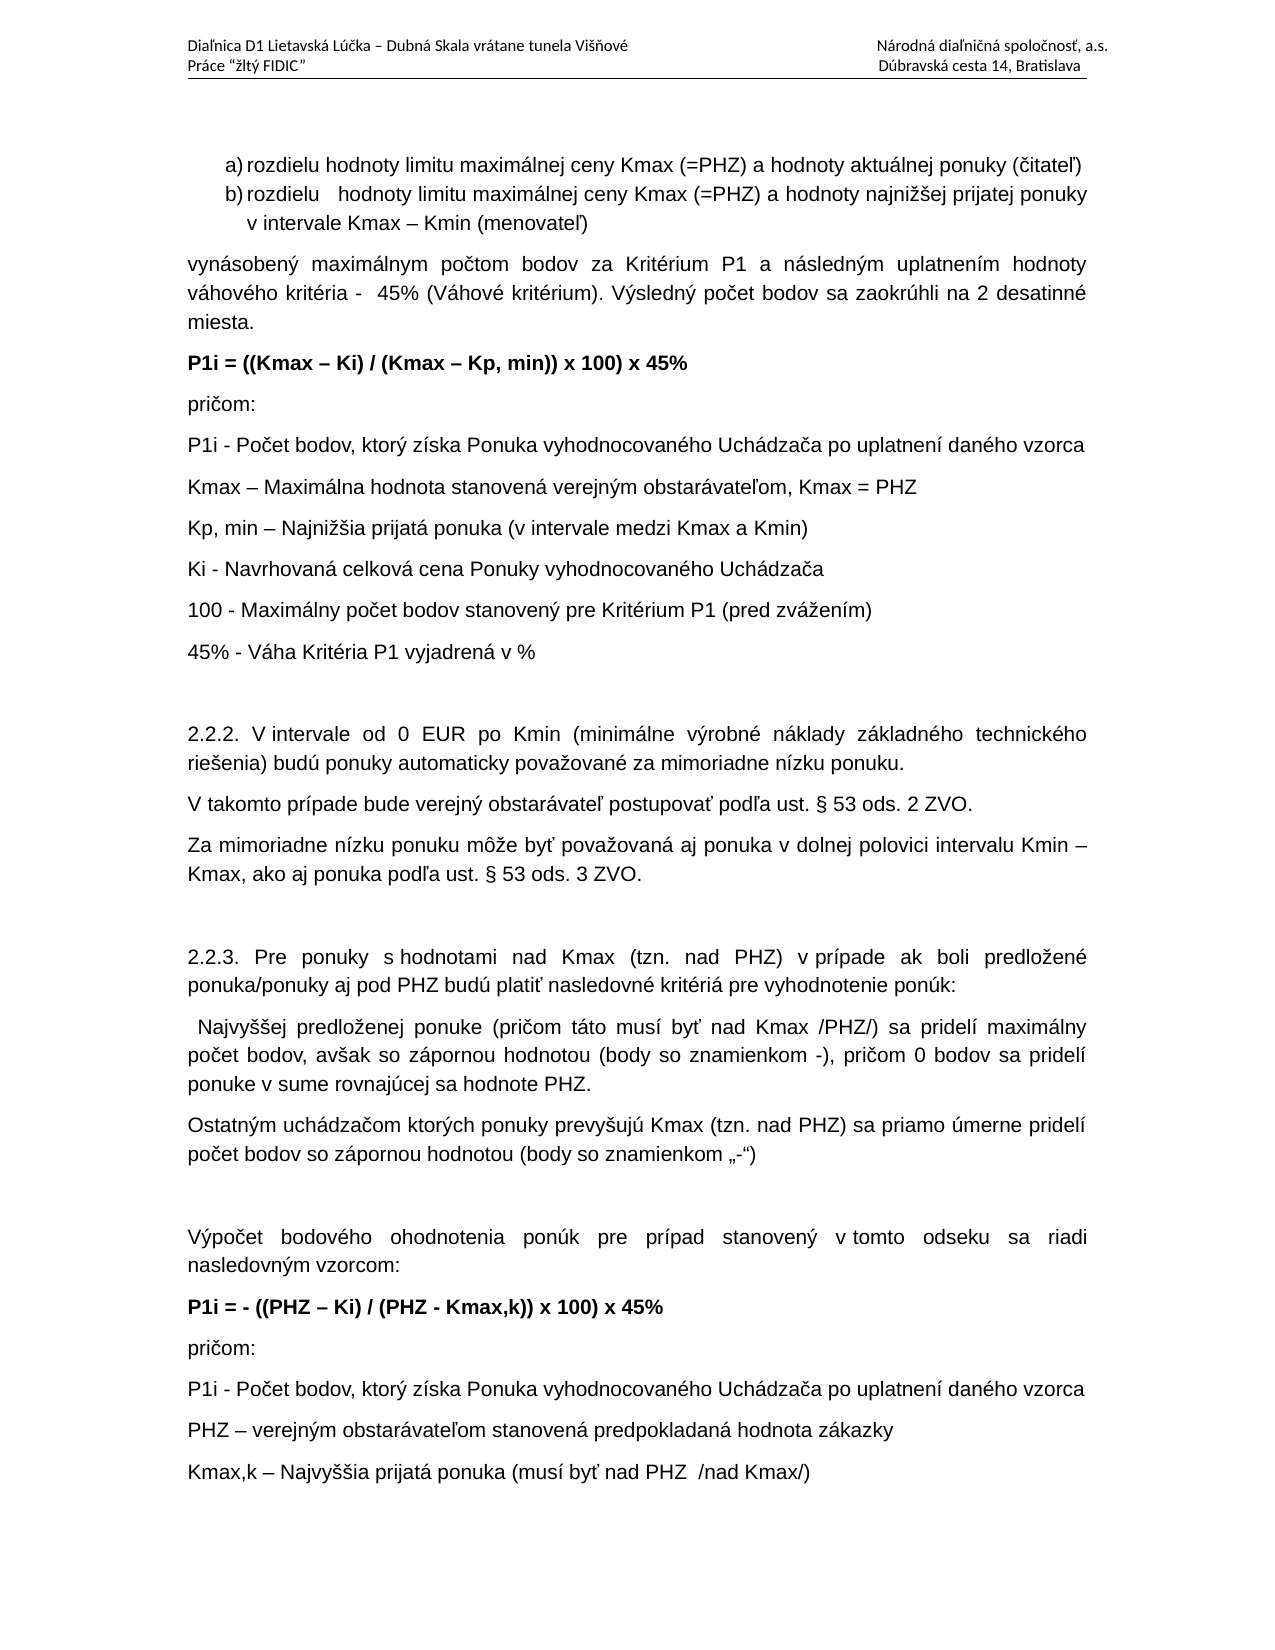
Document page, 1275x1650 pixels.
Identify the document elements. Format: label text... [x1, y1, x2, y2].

text Za mimoriadne nízku ponuku môže byť považovaná aj ponuka v dolnej polovici intervalu Kmin – Kmax, ako aj ponuka podľa ust. § 53 ods. 3 ZVO. [187, 830, 1087, 887]
text Kmax,k – Najvyššia prijatá ponuka (musí byť nad PHZ /nad Kmax/) [187, 1456, 1087, 1485]
text P1i = - ((PHZ – Ki) / (PHZ - Kmax,k)) x 100) x 45% [187, 1291, 1087, 1320]
text Výpočet bodového ohodnotenia ponúk pre prípad stanovený v tomto odseku sa riadi nasledovným vzorcom: [187, 1221, 1087, 1279]
text Najvyššej predloženej ponuke (pričom táto musí byť nad Kmax /PHZ/) sa pridelí maximálny počet bodov, avšak so zápornou hodnotou (body so znamienkom -), pričom 0 bodov sa pridelí ponuke v sume rovnajúcej sa hodnote PHZ. [187, 1011, 1087, 1097]
text 100 - Maximálny počet bodov stanovený pre Kritérium P1 (pred zvážením) [187, 595, 1087, 624]
text 2.2.3. Pre ponuky s hodnotami nad Kmax (tzn. nad PHZ) v prípade ak boli predložené ponuka/ponuky aj pod PHZ budú platiť nasledovné kritériá pre vyhodnotenie ponúk: [187, 941, 1087, 999]
text Kp, min – Najnižšia prijatá ponuka (v intervale medzi Kmax a Kmin) [187, 512, 1087, 541]
text P1i - Počet bodov, ktorý získa Ponuka vyhodnocovaného Uchádzača po uplatnení daného vzorca [187, 430, 1087, 459]
text Ki - Navrhovaná celková cena Ponuky vyhodnocovaného Uchádzača [187, 554, 1087, 582]
text Ostatným uchádzačom ktorých ponuky prevyšujú Kmax (tzn. nad PHZ) sa priamo úmerne pridelí počet bodov so zápornou hodnotou (body so znamienkom „-“) [187, 1110, 1087, 1167]
text P1i = ((Kmax – Ki) / (Kmax – Kp, min)) x 100) x 45% [187, 347, 1087, 376]
list rozdielu hodnoty limitu maximálnej ceny Kmax (=PHZ) a hodnoty aktuálnej ponuky (čitateľ) [225, 150, 1087, 179]
text 2.2.2. V intervale od 0 EUR po Kmin (minimálne výrobné náklady základného technického riešenia) budú ponuky automaticky považované za mimoriadne nízku ponuku. [187, 719, 1087, 776]
text pričom: [187, 389, 1087, 417]
text PHZ – verejným obstarávateľom stanovená predpokladaná hodnota zákazky [187, 1415, 1087, 1444]
text vynásobený maximálnym počtom bodov za Kritérium P1 a následným uplatnením hodnoty váhového kritéria - 45% (Váhové kritérium). Výsledný počet bodov sa zaokrúhli na 2 desatinné miesta. [187, 249, 1087, 335]
text V takomto prípade bude verejný obstarávateľ postupovať podľa ust. § 53 ods. 2 ZVO. [187, 789, 1087, 817]
text 45% - Váha Kritéria P1 vyjadrená v % [187, 636, 1087, 665]
list rozdielu hodnoty limitu maximálnej ceny Kmax (=PHZ) a hodnoty najnižšej prijatej ponuky v intervale Kmax – Kmin (menovateľ) [225, 179, 1087, 236]
text Kmax – Maximálna hodnota stanovená verejným obstarávateľom, Kmax = PHZ [187, 471, 1087, 500]
text pričom: [187, 1332, 1087, 1361]
text P1i - Počet bodov, ktorý získa Ponuka vyhodnocovaného Uchádzača po uplatnení daného vzorca [187, 1374, 1087, 1402]
